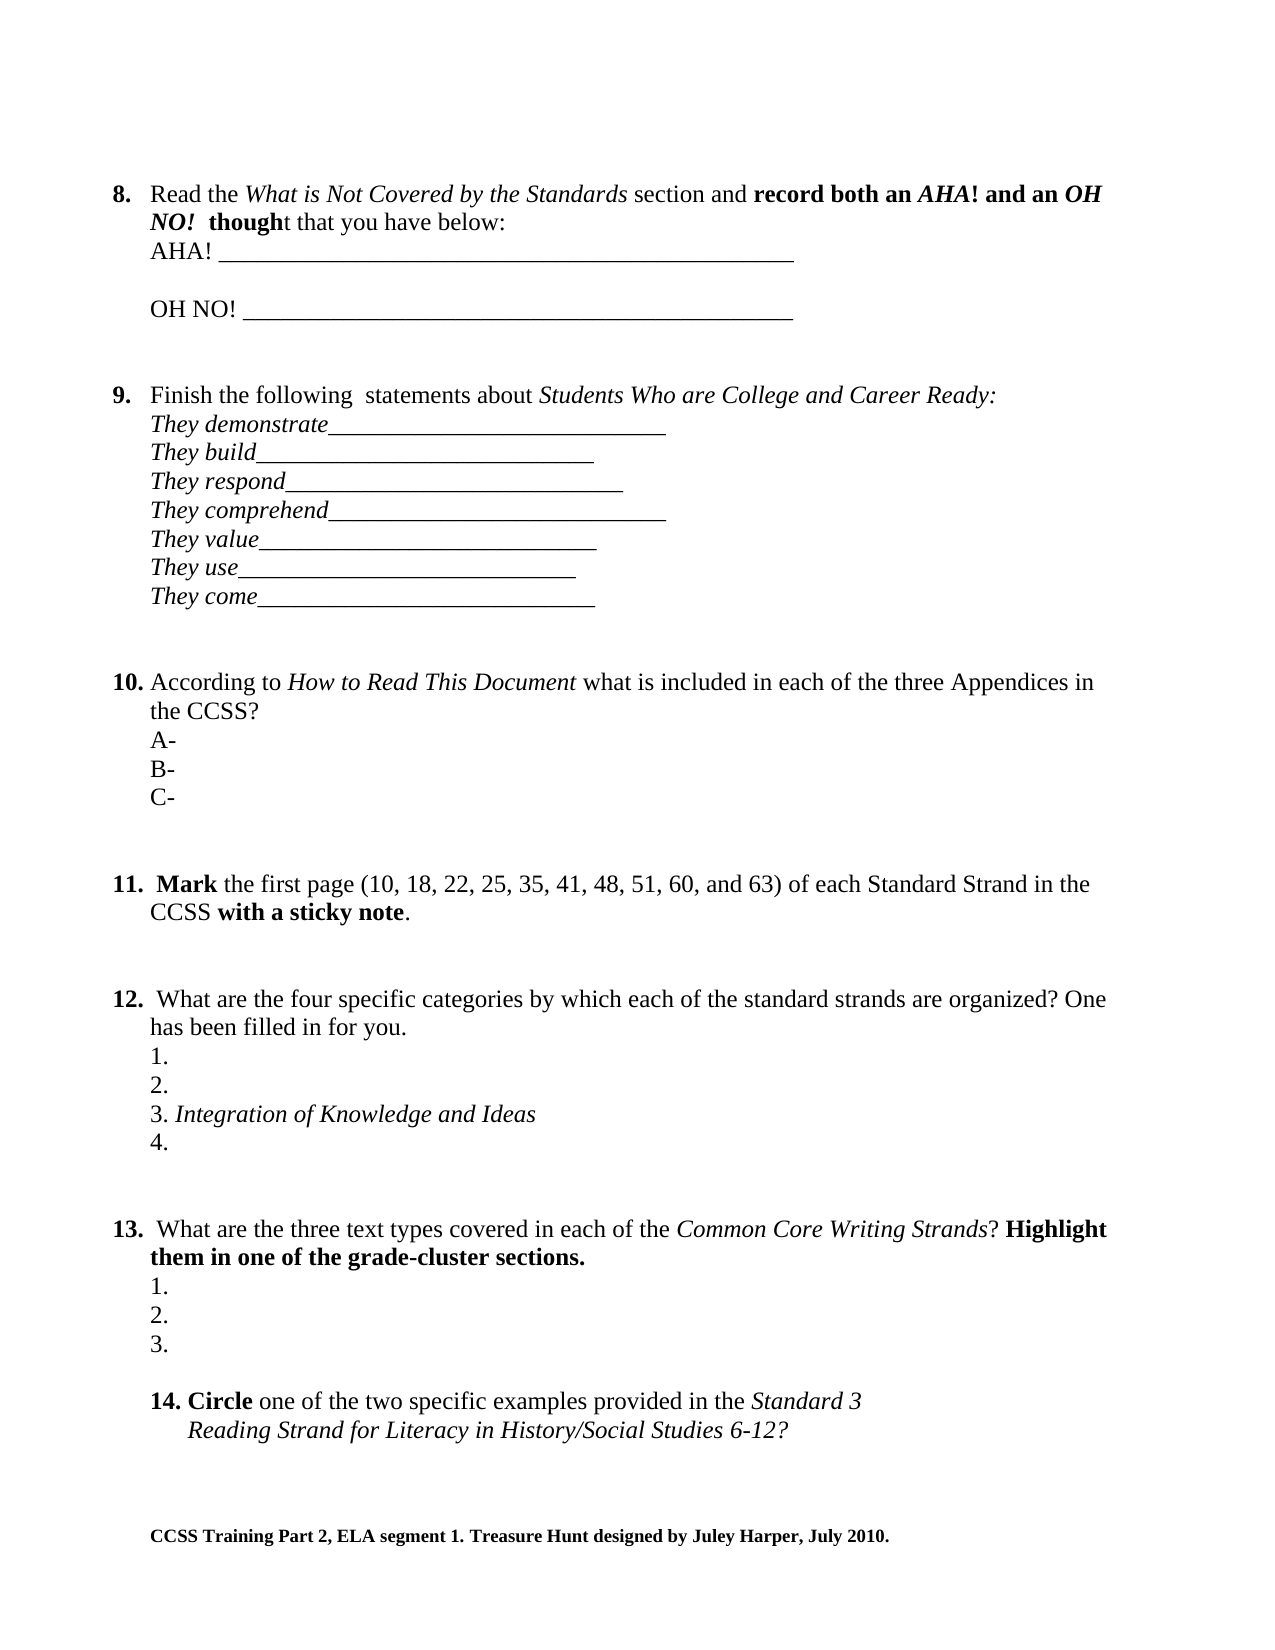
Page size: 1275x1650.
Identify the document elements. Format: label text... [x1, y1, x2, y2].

text A- [150, 725, 1125, 754]
list They respond___________________________ [150, 466, 1125, 495]
text 3. [150, 1329, 1125, 1357]
list What are the four specific categories by which each of the standard strands are organized? One has been filled in for you. [112, 984, 1125, 1041]
list Circle one of the two specific examples provided in the Standard 3 [150, 1386, 1125, 1415]
text 4. [150, 1127, 1125, 1156]
list According to How to Read This Document what is included in each of the three Appendices in the CCSS? [112, 667, 1125, 725]
list Read the What is Not Covered by the Standards section and record both an AHA! and an OH NO! thought that you have below: [112, 179, 1125, 236]
text 1. [150, 1041, 1125, 1070]
text C- [150, 782, 1125, 811]
list They demonstrate___________________________ [150, 409, 1125, 437]
text 3. Integration of Knowledge and Ideas [150, 1099, 1125, 1127]
list What are the three text types covered in each of the Common Core Writing Strands? Highlight them in one of the grade-cluster sections. [112, 1214, 1125, 1271]
list They use___________________________ [150, 552, 1125, 581]
list They come___________________________ [150, 581, 1125, 610]
text B- [150, 754, 1125, 782]
list Finish the following statements about Students Who are College and Career Ready: [112, 380, 1125, 409]
text OH NO! ____________________________________________ [150, 294, 1125, 322]
list Mark the first page (10, 18, 22, 25, 35, 41, 48, 51, 60, and 63) of each Standard Strand in the CCSS with a sticky note. [112, 869, 1125, 926]
text 2. [150, 1300, 1125, 1329]
text 1. [150, 1271, 1125, 1300]
text Reading Strand for Literacy in History/Social Studies 6-12? [150, 1415, 1125, 1444]
list They build___________________________ [150, 437, 1125, 466]
text 2. [150, 1070, 1125, 1099]
text AHA! ______________________________________________ [150, 236, 1125, 265]
list They comprehend___________________________ [150, 495, 1125, 524]
list They value___________________________ [150, 524, 1125, 552]
